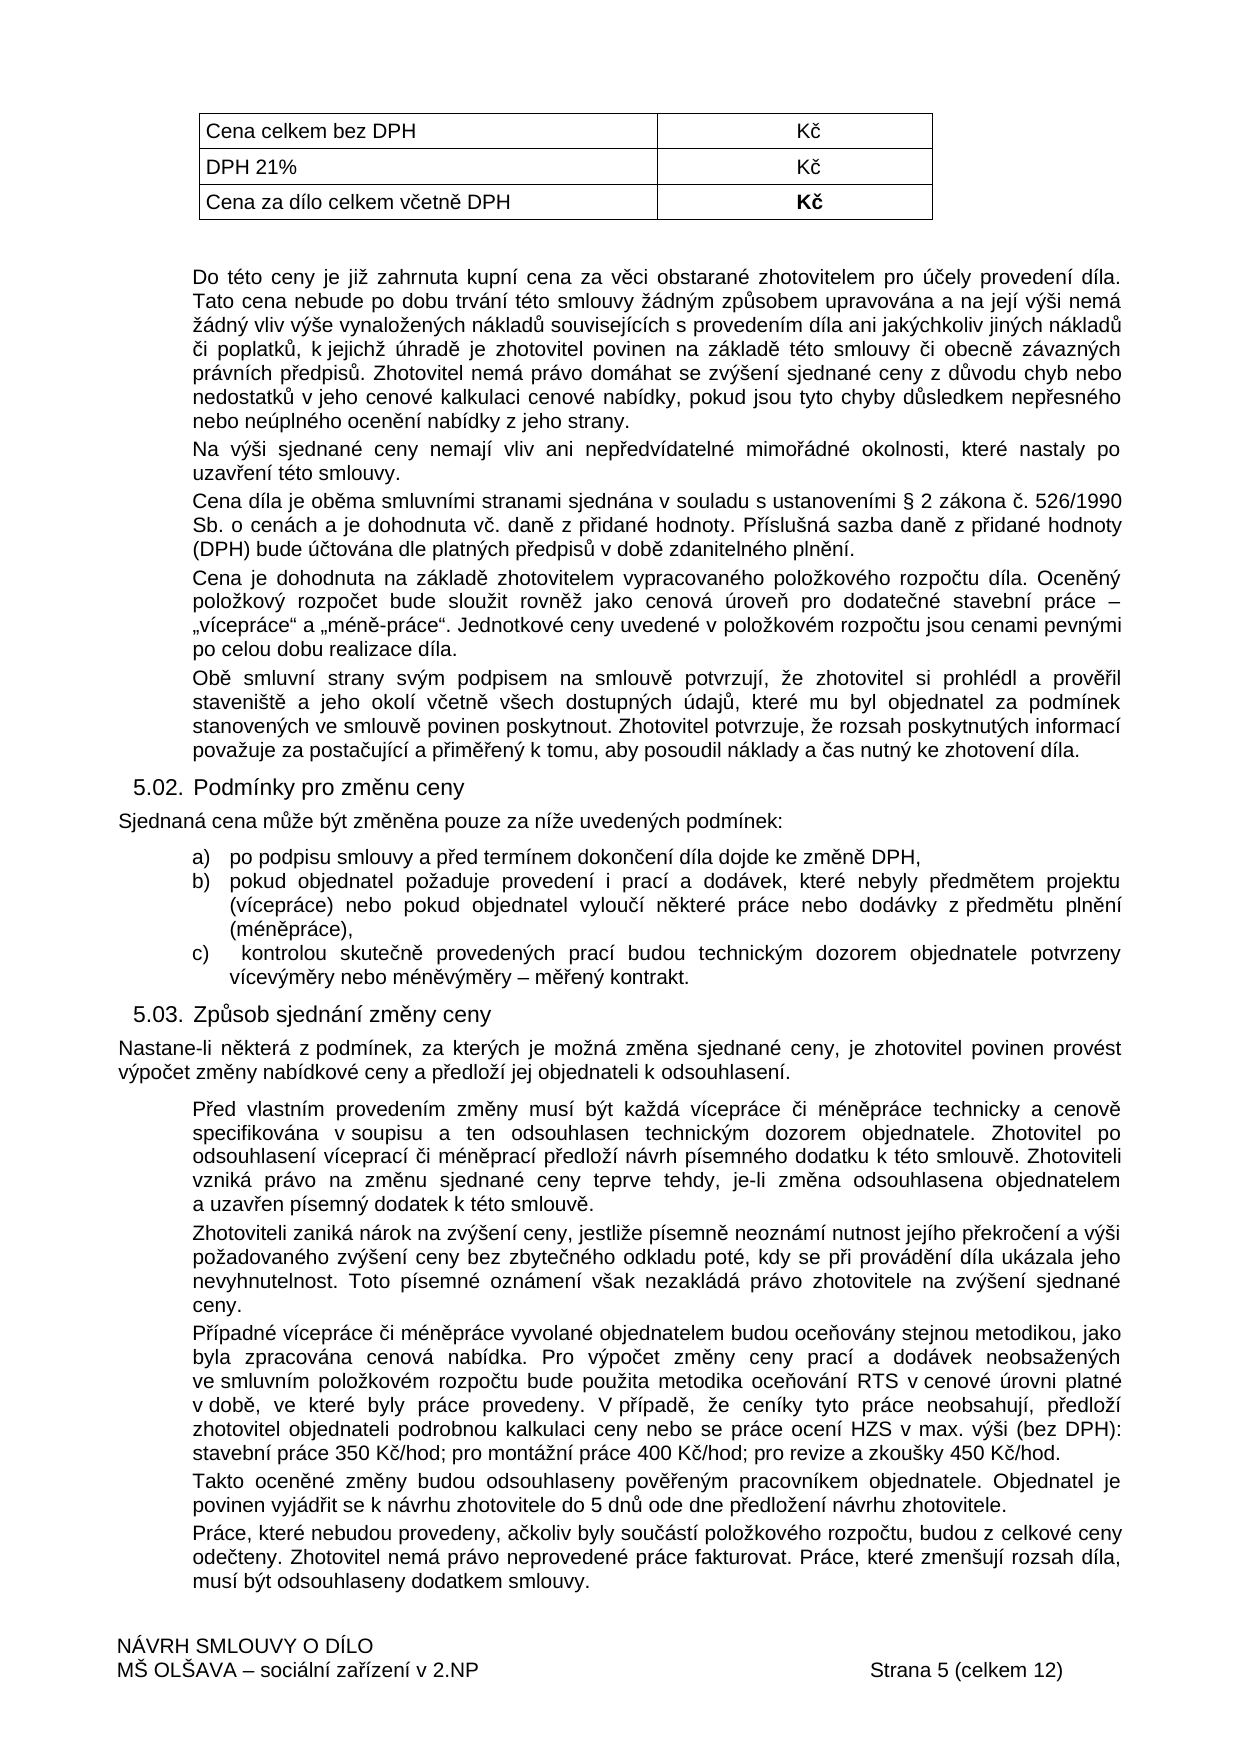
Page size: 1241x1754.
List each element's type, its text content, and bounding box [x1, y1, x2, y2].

table_cell DPH 21% [200, 149, 657, 184]
table_header Kč [658, 114, 932, 148]
subtitle Způsob sjednání změny ceny [133, 1001, 1122, 1028]
text Takto oceněné změny budou odsouhlaseny pověřeným pracovníkem objednatele. Objednatel je povinen vyjádřit se k návrhu zhotovitele do 5 dnů ode dne předložení návrhu zhotovitele. [0, 1468, 1122, 1517]
text kontrolou skutečně provedených prací budou technickým dozorem objednatele potvrzeny vícevýměry nebo méněvýměry – měřený kontrakt. [192, 941, 1122, 989]
table_header Cena celkem bez DPH [200, 114, 657, 148]
text Do této ceny je již zahrnuta kupní cena za věci obstarané zhotovitelem pro účely provedení díla. Tato cena nebude po dobu trvání této smlouvy žádným způsobem upravována a na její výši nemá žádný vliv výše vynaložených nákladů souvisejících s provedením díla ani jakýchkoliv jiných nákladů či poplatků, k jejichž úhradě je zhotovitel povinen na základě této smlouvy či obecně závazných právních předpisů. Zhotovitel nemá právo domáhat se zvýšení sjednané ceny z důvodu chyb nebo nedostatků v jeho cenové kalkulaci cenové nabídky, pokud jsou tyto chyby důsledkem nepřesného nebo neúplného ocenění nabídky z jeho strany. [0, 265, 1122, 433]
text Cena díla je oběma smluvními stranami sjednána v souladu s ustanoveními § 2 zákona č. 526/1990 Sb. o cenách a je dohodnuta vč. daně z přidané hodnoty. Příslušná sazba daně z přidané hodnoty (DPH) bude účtována dle platných předpisů v době zdanitelného plnění. [0, 489, 1122, 561]
subtitle Podmínky pro změnu ceny [133, 774, 1122, 800]
text Případné vícepráce či méněpráce vyvolané objednatelem budou oceňovány stejnou metodikou, jako byla zpracována cenová nabídka. Pro výpočet změny ceny prací a dodávek neobsažených ve smluvním položkovém rozpočtu bude použita metodika oceňování RTS v cenové úrovni platné v době, ve které byly práce provedeny. V případě, že ceníky tyto práce neobsahují, předloží zhotovitel objednateli podrobnou kalkulaci ceny nebo se práce ocení HZS v max. výši (bez DPH): stavební práce 350 Kč/hod; pro montážní práce 400 Kč/hod; pro revize a zkoušky 450 Kč/hod. [0, 1321, 1122, 1464]
table_cell Cena za dílo celkem včetně DPH [200, 185, 657, 219]
text Zhotoviteli zaniká nárok na zvýšení ceny, jestliže písemně neoznámí nutnost jejího překročení a výši požadovaného zvýšení ceny bez zbytečného odkladu poté, kdy se při provádění díla ukázala jeho nevyhnutelnost. Toto písemné oznámení však nezakládá právo zhotovitele na zvýšení sjednané ceny. [0, 1220, 1122, 1316]
text Před vlastním provedením změny musí být každá vícepráce či méněpráce technicky a cenově specifikována v soupisu a ten odsouhlasen technickým dozorem objednatele. Zhotovitel po odsouhlasení víceprací či méněprací předloží návrh písemného dodatku k této smlouvě. Zhotoviteli vzniká právo na změnu sjednané ceny teprve tehdy, je-li změna odsouhlasena objednatelem a uzavřen písemný dodatek k této smlouvě. [0, 1096, 1122, 1216]
text po podpisu smlouvy a před termínem dokončení díla dojde ke změně DPH, [192, 845, 1122, 869]
table_cell Kč [658, 149, 932, 184]
table_cell Kč [658, 185, 932, 219]
text Cena je dohodnuta na základě zhotovitelem vypracovaného položkového rozpočtu díla. Oceněný položkový rozpočet bude sloužit rovněž jako cenová úroveň pro dodatečné stavební práce – „vícepráce“ a „méně-práce“. Jednotkové ceny uvedené v položkovém rozpočtu jsou cenami pevnými po celou dobu realizace díla. [0, 565, 1122, 661]
text Práce, které nebudou provedeny, ačkoliv byly součástí položkového rozpočtu, budou z celkové ceny odečteny. Zhotovitel nemá právo neprovedené práce fakturovat. Práce, které zmenšují rozsah díla, musí být odsouhlaseny dodatkem smlouvy. [0, 1521, 1122, 1593]
text Obě smluvní strany svým podpisem na smlouvě potvrzují, že zhotovitel si prohlédl a prověřil staveniště a jeho okolí včetně všech dostupných údajů, které mu byl objednatel za podmínek stanovených ve smlouvě povinen poskytnout. Zhotovitel potvrzuje, že rozsah poskytnutých informací považuje za postačující a přiměřený k tomu, aby posoudil náklady a čas nutný ke zhotovení díla. [0, 665, 1122, 761]
subtitle Sjednaná cena může být změněna pouze za níže uvedených podmínek: [118, 808, 1122, 832]
text Na výši sjednané ceny nemají vliv ani nepředvídatelné mimořádné okolnosti, které nastaly po uzavření této smlouvy. [0, 437, 1122, 485]
text pokud objednatel požaduje provedení i prací a dodávek, které nebyly předmětem projektu (vícepráce) nebo pokud objednatel vyloučí některé práce nebo dodávky z předmětu plnění (méněpráce), [192, 869, 1122, 941]
subtitle Nastane-li některá z podmínek, za kterých je možná změna sjednané ceny, je zhotovitel povinen provést výpočet změny nabídkové ceny a předloží jej objednateli k odsouhlasení. [118, 1036, 1122, 1084]
